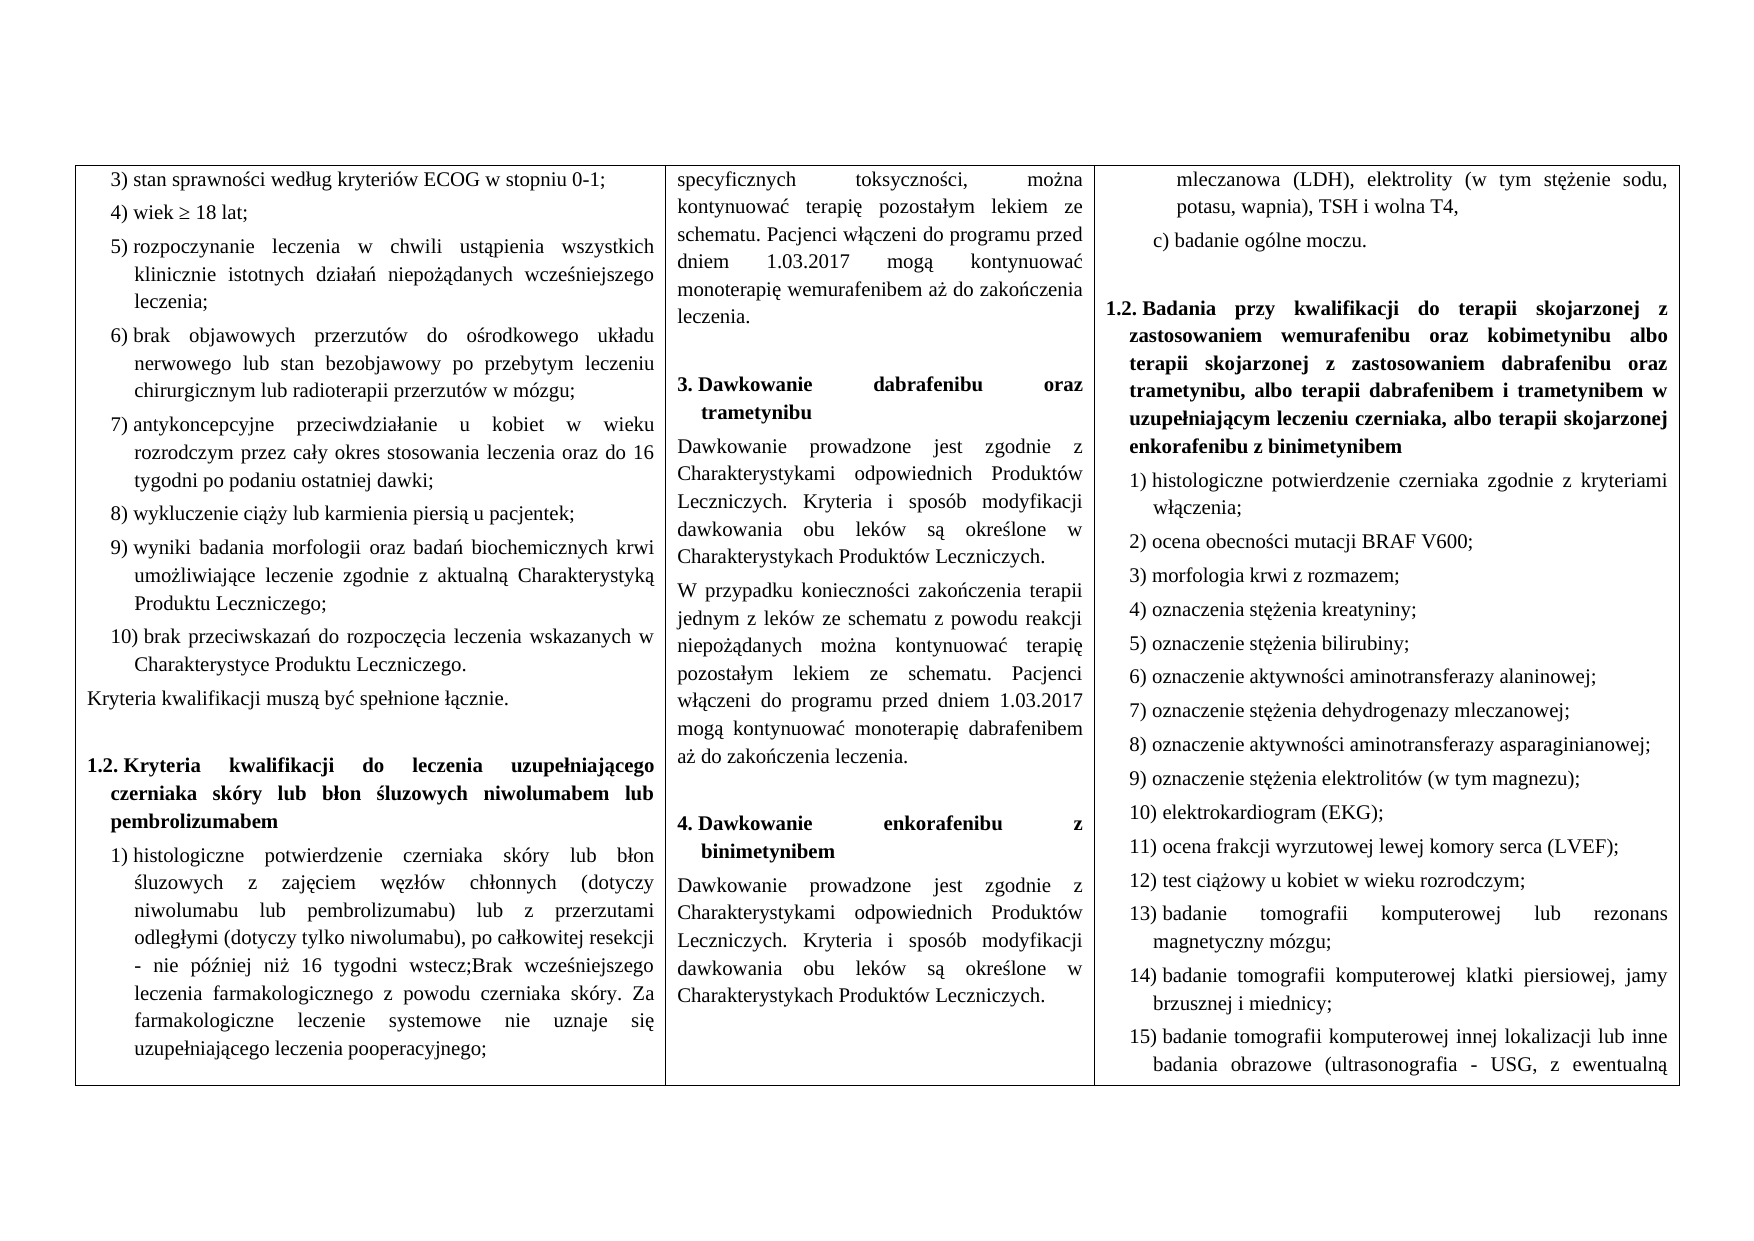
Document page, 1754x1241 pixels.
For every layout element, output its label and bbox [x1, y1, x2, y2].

table_cell [76, 166, 665, 1085]
table_cell [1095, 166, 1679, 1085]
table_cell [666, 166, 1094, 1085]
